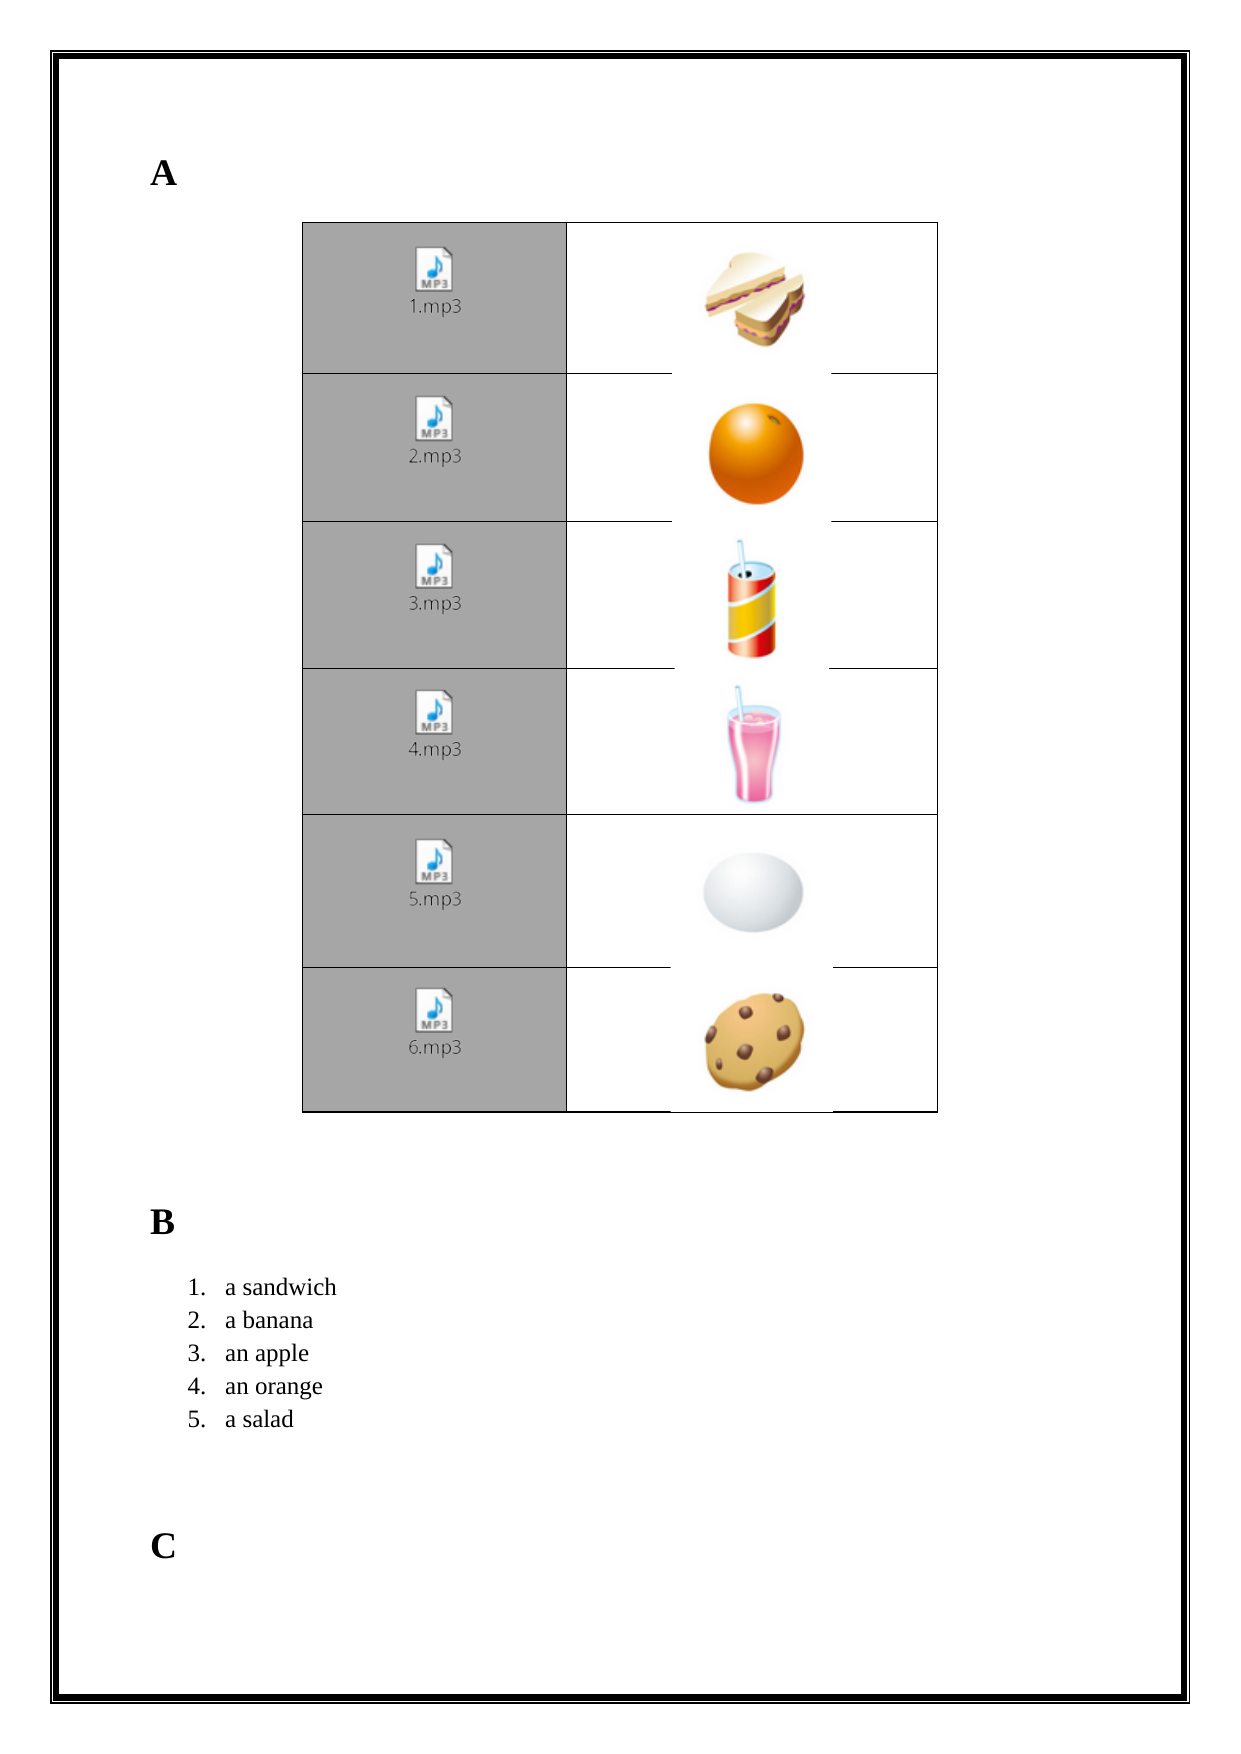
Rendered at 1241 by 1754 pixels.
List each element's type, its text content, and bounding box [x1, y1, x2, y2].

table_cell [567, 968, 670, 1111]
list a sandwich [187, 1272, 1090, 1301]
table_cell [567, 669, 674, 814]
table_cell [833, 968, 937, 1111]
table_cell [830, 669, 937, 814]
table_cell [303, 522, 566, 668]
text B [150, 1199, 1090, 1243]
table_cell [303, 815, 566, 967]
text A [150, 150, 1090, 193]
table_cell [567, 374, 672, 521]
table_header [832, 223, 937, 373]
list an apple [187, 1338, 1090, 1367]
table_cell [833, 815, 937, 967]
table_cell [303, 968, 566, 1111]
table_cell [303, 374, 566, 521]
table_cell [832, 374, 937, 521]
list an orange [187, 1371, 1090, 1399]
table_header [567, 223, 672, 373]
table_cell [567, 522, 670, 668]
list a banana [187, 1305, 1090, 1333]
picture [670, 815, 833, 1112]
picture [670, 223, 833, 814]
table_header [303, 223, 566, 373]
table_cell [567, 815, 670, 967]
text C [150, 1524, 1090, 1567]
table_cell [303, 669, 566, 814]
list a salad [187, 1404, 1090, 1433]
table_cell [833, 522, 937, 668]
